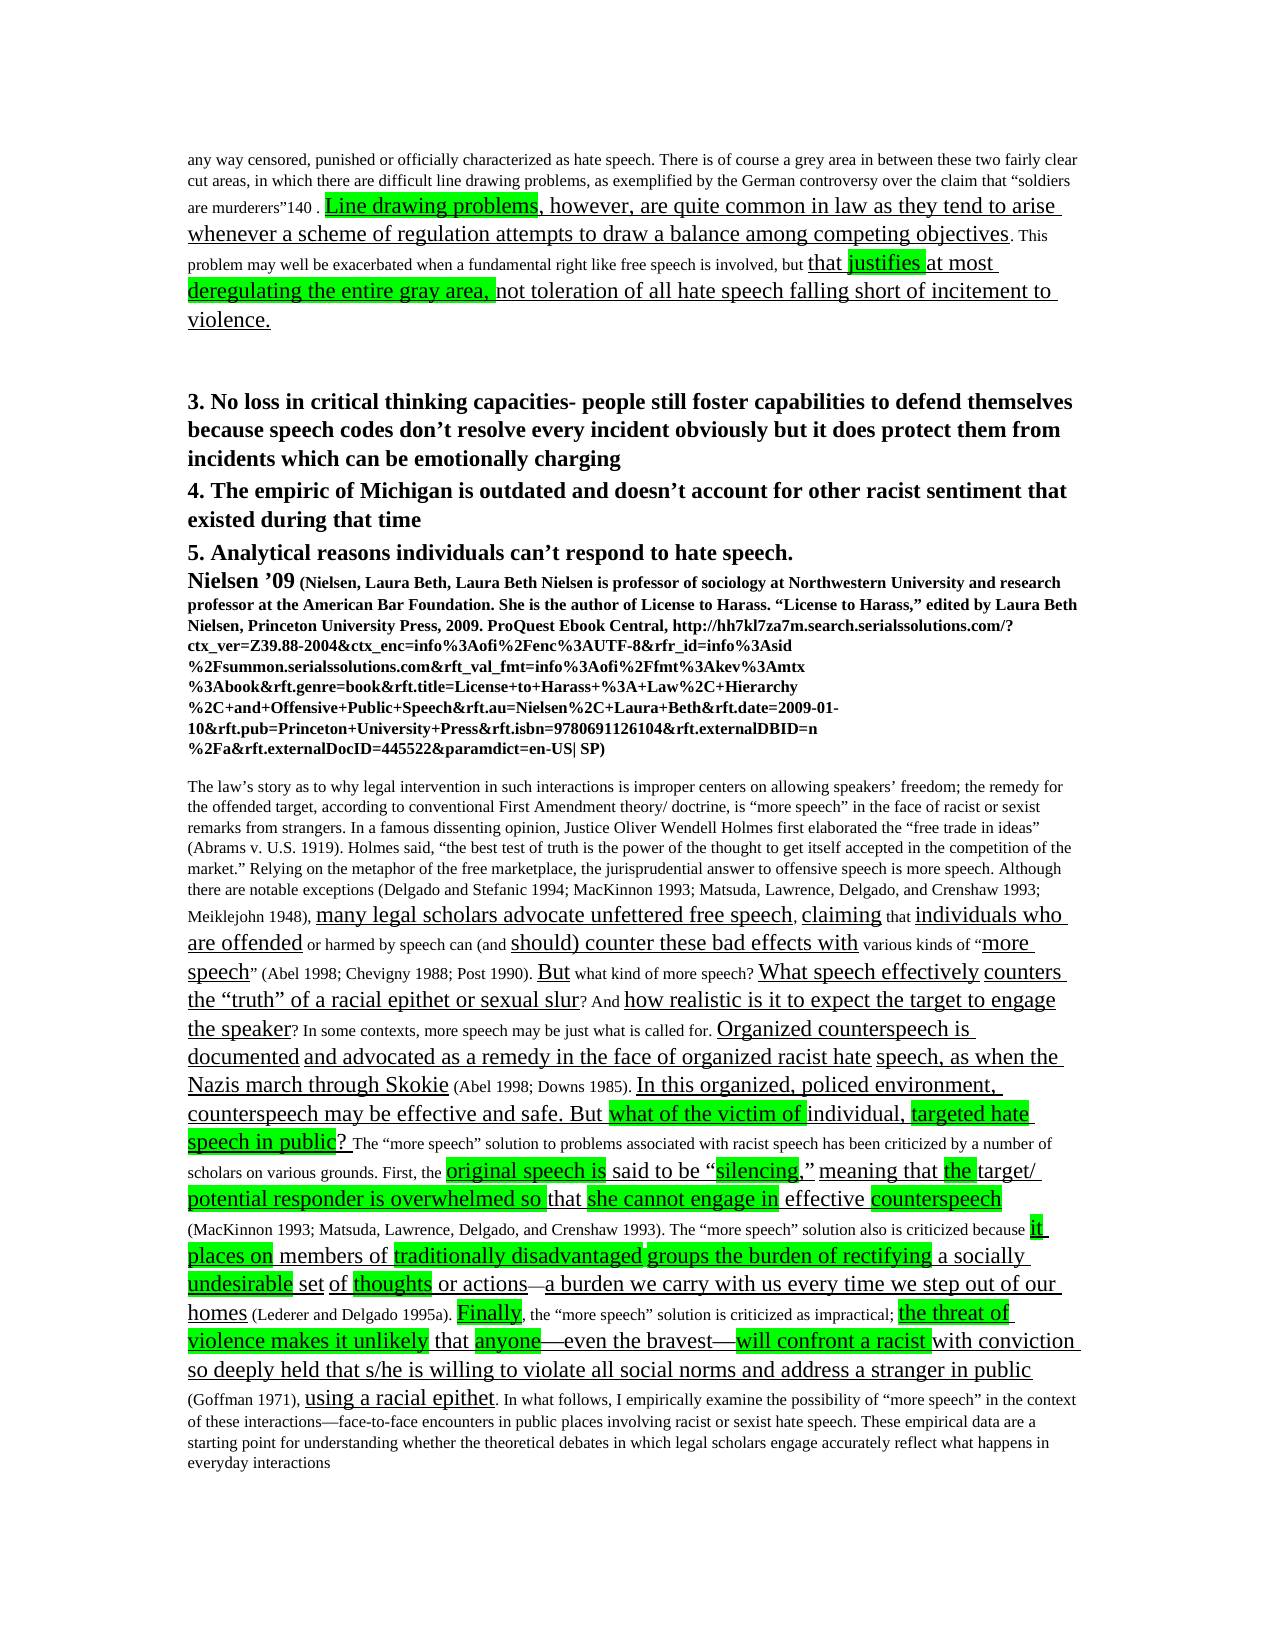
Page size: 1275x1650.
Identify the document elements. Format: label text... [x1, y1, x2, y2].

subtitle 3. No loss in critical thinking capacities- people still foster capabilities to defend themselves because speech codes don’t resolve every incident obviously but it does protect them from incidents which can be emotionally charging [187, 388, 1087, 471]
subtitle 4. The empiric of Michigan is outdated and doesn’t account for other racist sentiment that existed during that time [187, 477, 1087, 532]
subtitle 5. Analytical reasons individuals can’t respond to hate speech. [187, 538, 1087, 565]
text Nielsen ’09 (Nielsen, Laura Beth, Laura Beth Nielsen is professor of sociology at Northwestern University and research professor at the American Bar Foundation. She is the author of License to Harass. “License to Harass,” edited by Laura Beth Nielsen, Princeton University Press, 2009. ProQuest Ebook Central, http://hh7kl7za7m.search.serialssolutions.com/?ctx_ver=Z39.88-2004&ctx_enc=info%3Aofi%2Fenc%3AUTF-8&rfr_id=info%3Asid%2Fsummon.serialssolutions.com&rft_val_fmt=info%3Aofi%2Ffmt%3Akev%3Amtx%3Abook&rft.genre=book&rft.title=License+to+Harass+%3A+Law%2C+Hierarchy%2C+and+Offensive+Public+Speech&rft.au=Nielsen%2C+Laura+Beth&rft.date=2009-01-10&rft.pub=Princeton+University+Press&rft.isbn=9780691126104&rft.externalDBID=n%2Fa&rft.externalDocID=445522&paramdict=en-US| SP) [187, 567, 1087, 758]
text The law’s story as to why legal intervention in such interactions is improper centers on allowing speakers’ freedom; the remedy for the offended target, according to conventional First Amendment theory/ doctrine, is “more speech” in the face of racist or sexist remarks from strangers. In a famous dissenting opinion, Justice Oliver Wendell Holmes first elaborated the “free trade in ideas” (Abrams v. U.S. 1919). Holmes said, “the best test of truth is the power of the thought to get itself accepted in the competition of the market.” Relying on the metaphor of the free marketplace, the jurisprudential answer to offensive speech is more speech. Although there are notable exceptions (Delgado and Stefanic 1994; MacKinnon 1993; Matsuda, Lawrence, Delgado, and Crenshaw 1993; Meiklejohn 1948), many legal scholars advocate unfettered free speech, claiming that individuals who are offended or harmed by speech can (and should) counter these bad effects with various kinds of “more speech” (Abel 1998; Chevigny 1988; Post 1990). But what kind of more speech? What speech effectively counters the “truth” of a racial epithet or sexual slur? And how realistic is it to expect the target to engage the speaker? In some contexts, more speech may be just what is called for. Organized counterspeech is documented and advocated as a remedy in the face of organized racist hate speech, as when the Nazis march through Skokie (Abel 1998; Downs 1985). In this organized, policed environment, counterspeech may be effective and safe. But what of the victim of individual, targeted hate speech in public? The “more speech” solution to problems associated with racist speech has been criticized by a number of scholars on various grounds. First, the original speech is said to be “silencing,” meaning that the target/ potential responder is overwhelmed so that she cannot engage in effective counterspeech (MacKinnon 1993; Matsuda, Lawrence, Delgado, and Crenshaw 1993). The “more speech” solution also is criticized because it places on members of traditionally disadvantaged groups the burden of rectifying a socially undesirable set of thoughts or actions—a burden we carry with us every time we step out of our homes (Lederer and Delgado 1995a). Finally, the “more speech” solution is criticized as impractical; the threat of violence makes it unlikely that anyone—even the bravest—will confront a racist with conviction so deeply held that s/he is willing to violate all social norms and address a stranger in public (Goffman 1971), using a racial epithet. In what follows, I empirically examine the possibility of “more speech” in the context of these interactions—face-to-face encounters in public places involving racist or sexist hate speech. These empirical data are a starting point for understanding whether the theoretical debates in which legal scholars engage accurately reflect what happens in everyday interactions [187, 776, 1087, 1472]
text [187, 150, 1087, 332]
